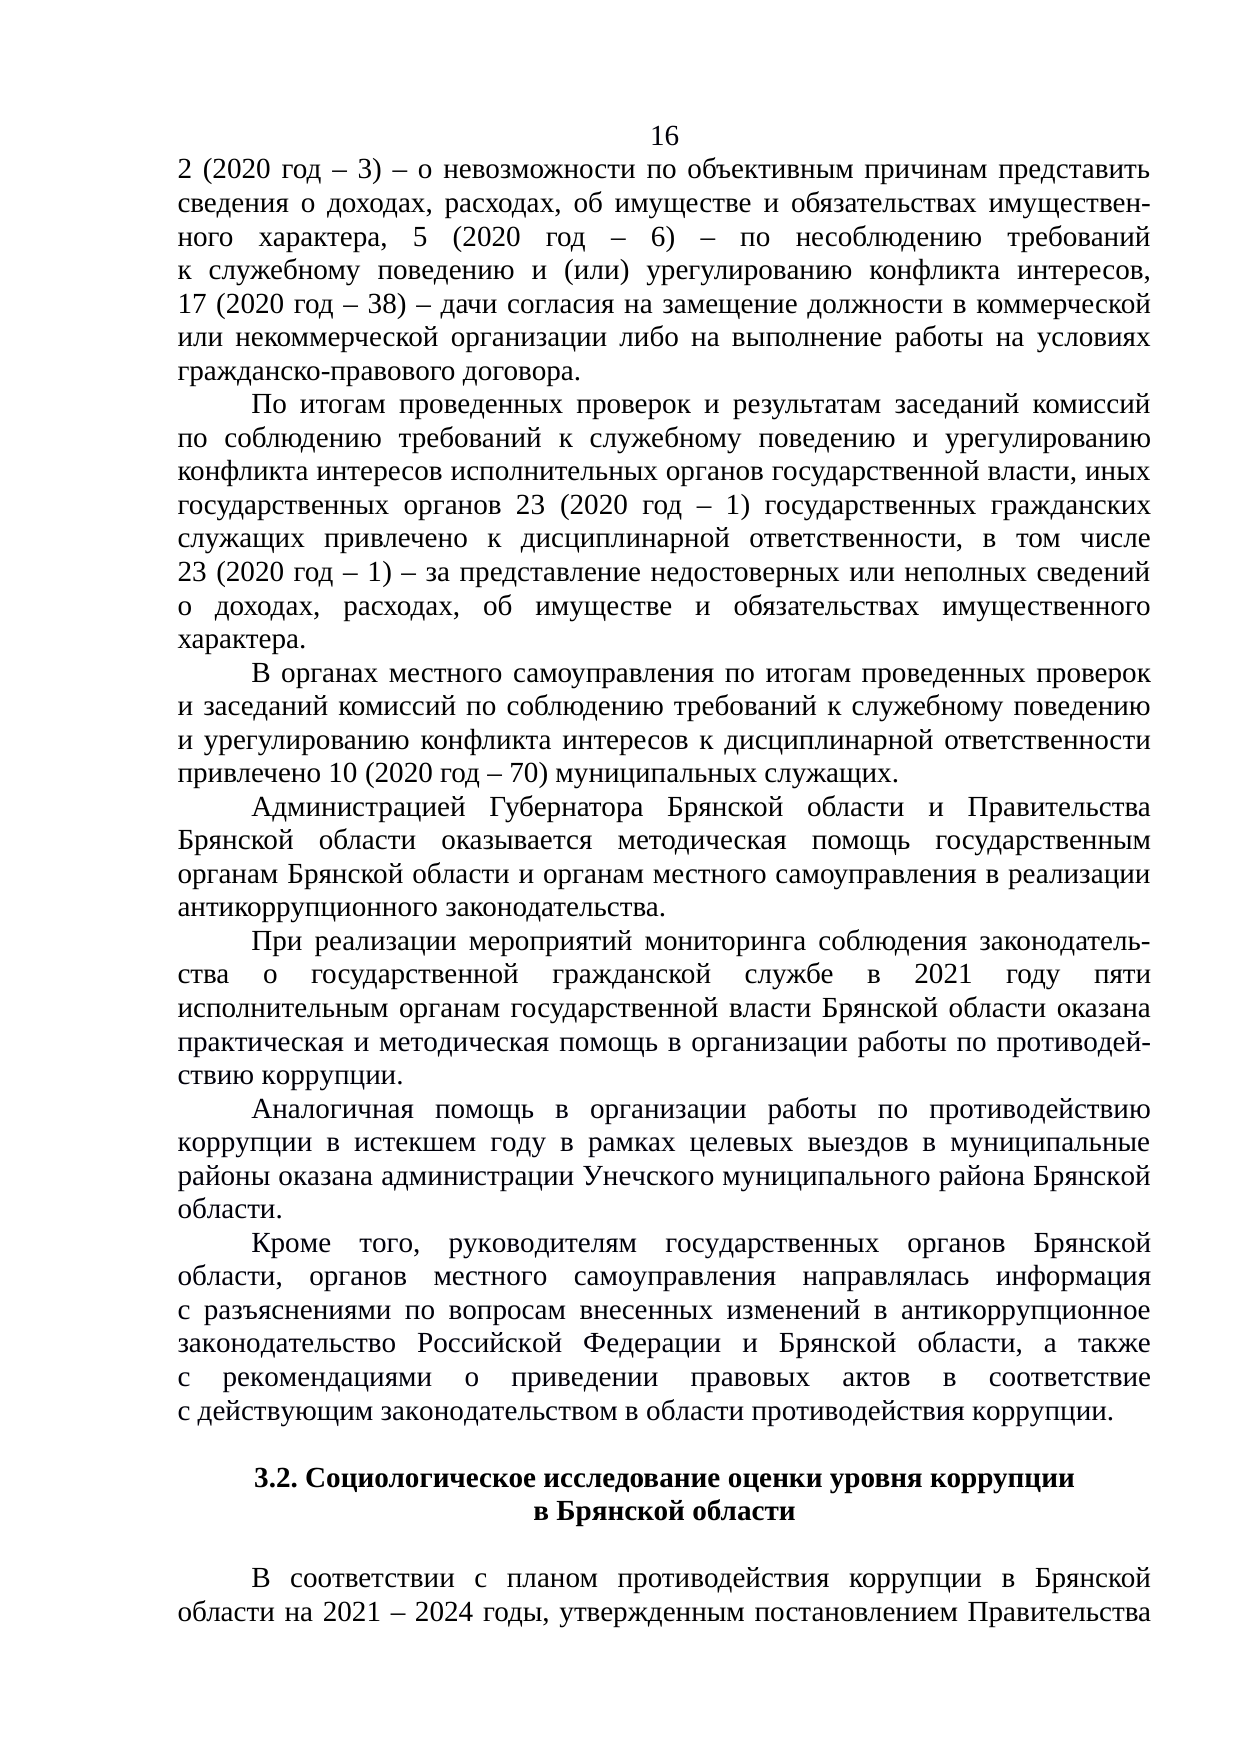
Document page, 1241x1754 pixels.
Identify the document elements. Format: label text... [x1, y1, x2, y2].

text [177, 1560, 1152, 1627]
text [177, 152, 1152, 386]
text Кроме того, руководителям государственных органов Брянской области, органов местного самоуправления направлялась информация с разъяснениями по вопросам внесенных изменений в антикоррупционное законодательство Российской Федерации и Брянской области, а также с рекомендациями о приведении правовых актов в соответствие с действующим законодательством в области противодействия коррупции. [177, 1225, 1152, 1426]
text Аналогичная помощь в организации работы по противодействию коррупции в истекшем году в рамках целевых выездов в муниципальные районы оказана администрации Унечского муниципального района Брянской области. [177, 1091, 1152, 1225]
text В органах местного самоуправления по итогам проведенных проверок и заседаний комиссий по соблюдению требований к служебному поведению и урегулированию конфликта интересов к дисциплинарной ответственности привлечено 10 (2020 год – 70) муниципальных служащих. [177, 655, 1152, 789]
text При реализации мероприятий мониторинга соблюдения законодатель-ства о государственной гражданской службе в 2021 году пяти исполнительным органам государственной власти Брянской области оказана практическая и методическая помощь в организации работы по противодей-ствию коррупции. [177, 923, 1152, 1091]
text 3.2. Социологическое исследование оценки уровня коррупции в Брянской области [177, 1460, 1152, 1527]
text По итогам проведенных проверок и результатам заседаний комиссий по соблюдению требований к служебному поведению и урегулированию конфликта интересов исполнительных органов государственной власти, иных государственных органов 23 (2020 год – 1) государственных гражданских служащих привлечено к дисциплинарной ответственности, в том числе 23 (2020 год – 1) – за представление недостоверных или неполных сведений о доходах, расходах, об имуществе и обязательствах имущественного характера. [177, 386, 1152, 655]
text Администрацией Губернатора Брянской области и Правительства Брянской области оказывается методическая помощь государственным органам Брянской области и органам местного самоуправления в реализации антикоррупционного законодательства. [177, 789, 1152, 923]
